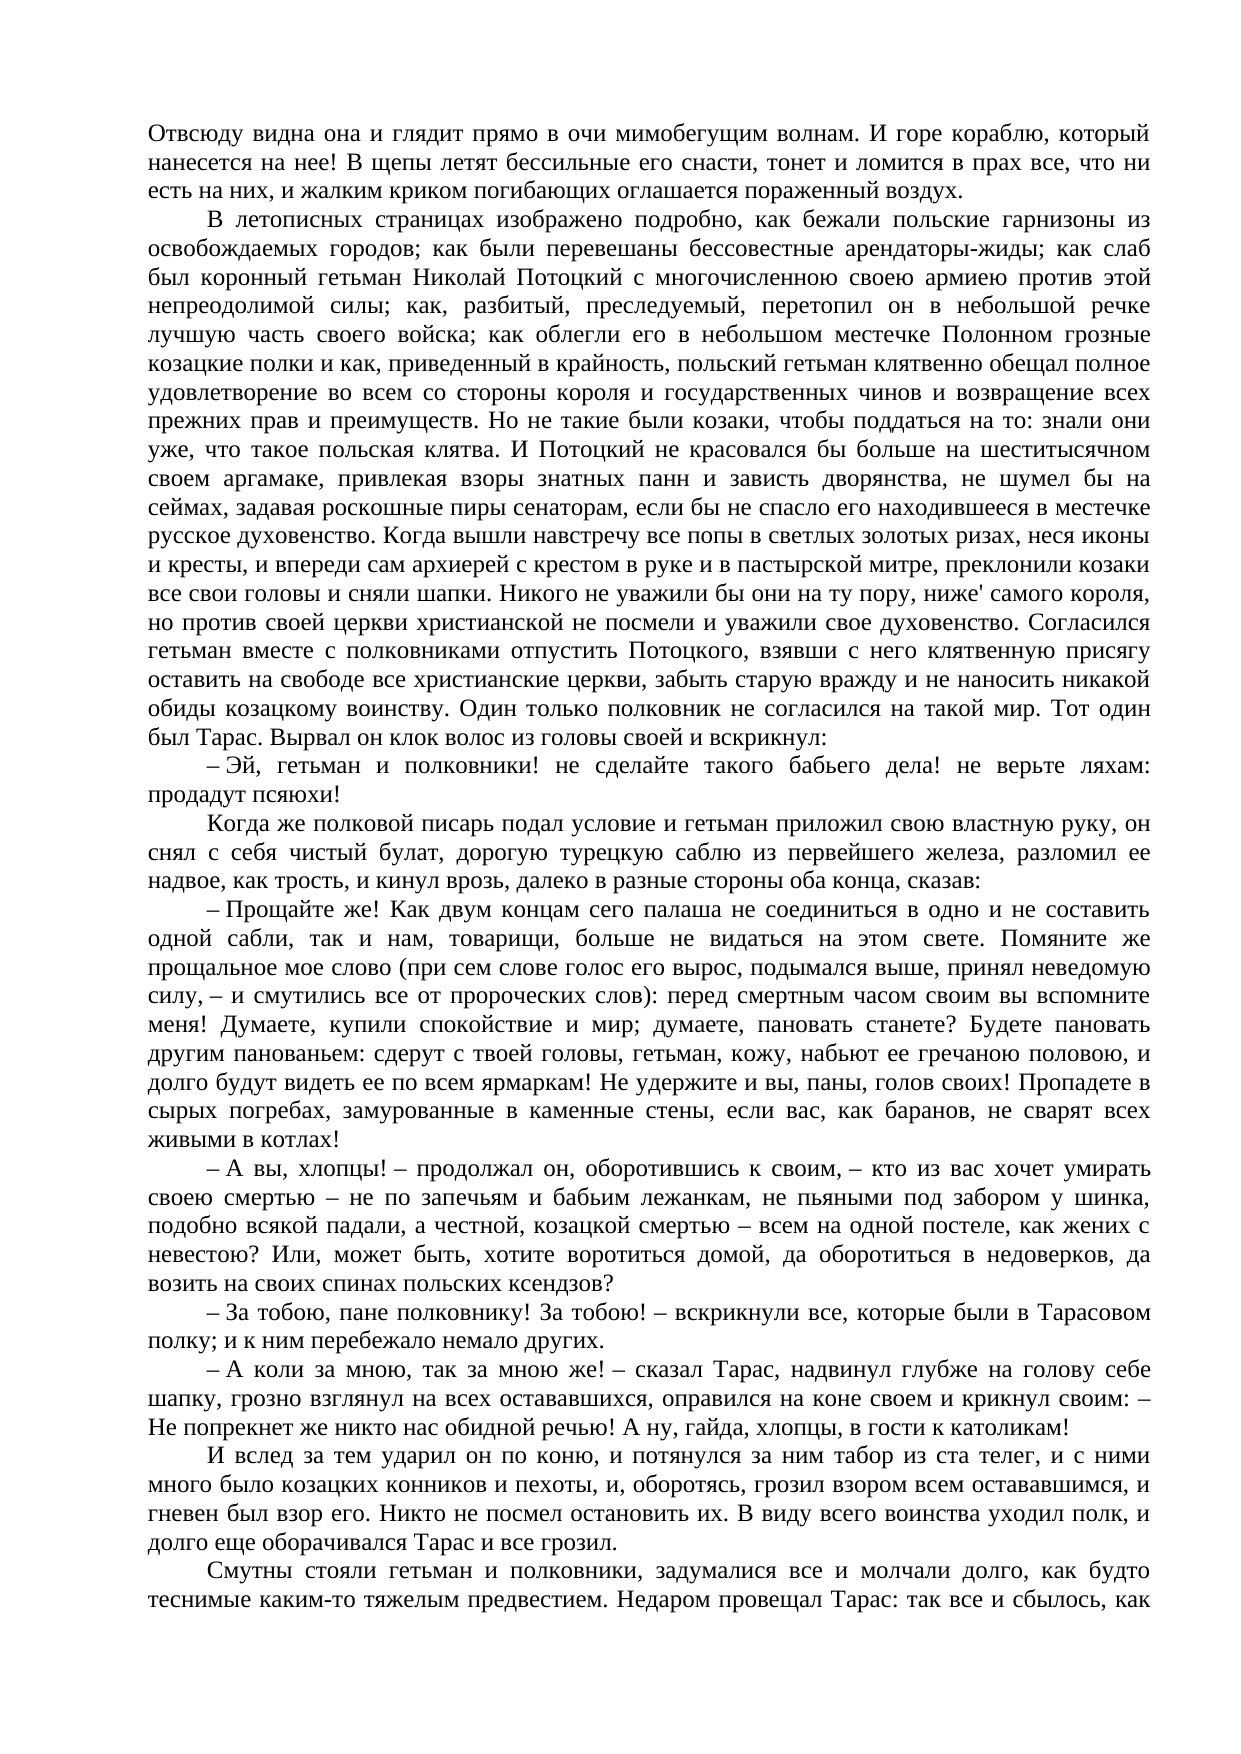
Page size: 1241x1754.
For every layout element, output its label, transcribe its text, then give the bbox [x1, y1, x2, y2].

text – За тобою, пане полковнику! За тобою! – вскрикнули все, которые были в Тарасовом полку; и к ним перебежало немало других. [148, 1297, 1152, 1354]
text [148, 118, 1152, 204]
text – Прощайте же! Как двум концам сего палаша не соединиться в одно и не составить одной сабли, так и нам, товарищи, больше не видаться на этом свете. Помяните же прощальное мое слово (при сем слове голос его вырос, подымался выше, принял неведомую силу, – и смутились все от пророческих слов): перед смертным часом своим вы вспомните меня! Думаете, купили спокойствие и мир; думаете, пановать станете? Будете пановать другим панованьем: сдерут с твоей головы, гетьман, кожу, набьют ее гречаною половою, и долго будут видеть ее по всем ярмаркам! Не удержите и вы, паны, голов своих! Пропадете в сырых погребах, замурованные в каменные стены, если вас, как баранов, не сварят всех живыми в котлах! [148, 894, 1152, 1153]
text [148, 1556, 1152, 1613]
text И вслед за тем ударил он по коню, и потянулся за ним табор из ста телег, и с ними много было козацких конников и пехоты, и, оборотясь, грозил взором всем остававшимся, и гневен был взор его. Никто не посмел остановить их. В виду всего воинства уходил полк, и долго еще оборачивался Тарас и все грозил. [148, 1441, 1152, 1556]
text – А коли за мною, так за мною же! – сказал Тарас, надвинул глубже на голову себе шапку, грозно взглянул на всех остававшихся, оправился на коне своем и крикнул своим: – Не попрекнет же никто нас обидной речью! А ну, гайда, хлопцы, в гости к католикам! [148, 1354, 1152, 1441]
text – Эй, гетьман и полковники! не сделайте такого бабьего дела! не верьте ляхам: продадут псяюхи! [148, 751, 1152, 808]
text – А вы, хлопцы! – продолжал он, оборотившись к своим, – кто из вас хочет умирать своею смертью – не по запечьям и бабьим лежанкам, не пьяными под забором у шинка, подобно всякой падали, а честной, козацкой смертью – всем на одной постеле, как жених с невестою? Или, может быть, хотите воротиться домой, да оборотиться в недоверков, да возить на своих спинах польских ксендзов? [148, 1153, 1152, 1297]
text В летописных страницах изображено подробно, как бежали польские гарнизоны из освобождаемых городов; как были перевешаны бессовестные арендаторы-жиды; как слаб был коронный гетьман Николай Потоцкий с многочисленною своею армиею против этой непреодолимой силы; как, разбитый, преследуемый, перетопил он в небольшой речке лучшую часть своего войска; как облегли его в небольшом местечке Полонном грозные козацкие полки и как, приведенный в крайность, польский гетьман клятвенно обещал полное удовлетворение во всем со стороны короля и государственных чинов и возвращение всех прежних прав и преимуществ. Но не такие были козаки, чтобы поддаться на то: знали они уже, что такое польская клятва. И Потоцкий не красовался бы больше на шеститысячном своем аргамаке, привлекая взоры знатных панн и зависть дворянства, не шумел бы на сеймах, задавая роскошные пиры сенаторам, если бы не спасло его находившееся в местечке русское духовенство. Когда вышли навстречу все попы в светлых золотых ризах, неся иконы и кресты, и впереди сам архиерей с крестом в руке и в пастырской митре, преклонили козаки все свои головы и сняли шапки. Никого не уважили бы они на ту пору, ниже' самого короля, но против своей церкви христианской не посмели и уважили свое духовенство. Согласился гетьман вместе с полковниками отпустить Потоцкого, взявши с него клятвенную присягу оставить на свободе все христианские церкви, забыть старую вражду и не наносить никакой обиды козацкому воинству. Один только полковник не согласился на такой мир. Тот один был Тарас. Вырвал он клок волос из головы своей и вскрикнул: [148, 204, 1152, 751]
text Когда же полковой писарь подал условие и гетьман приложил свою властную руку, он снял с себя чистый булат, дорогую турецкую саблю из первейшего железа, разломил ее надвое, как трость, и кинул врозь, далеко в разные стороны оба конца, сказав: [148, 808, 1152, 894]
